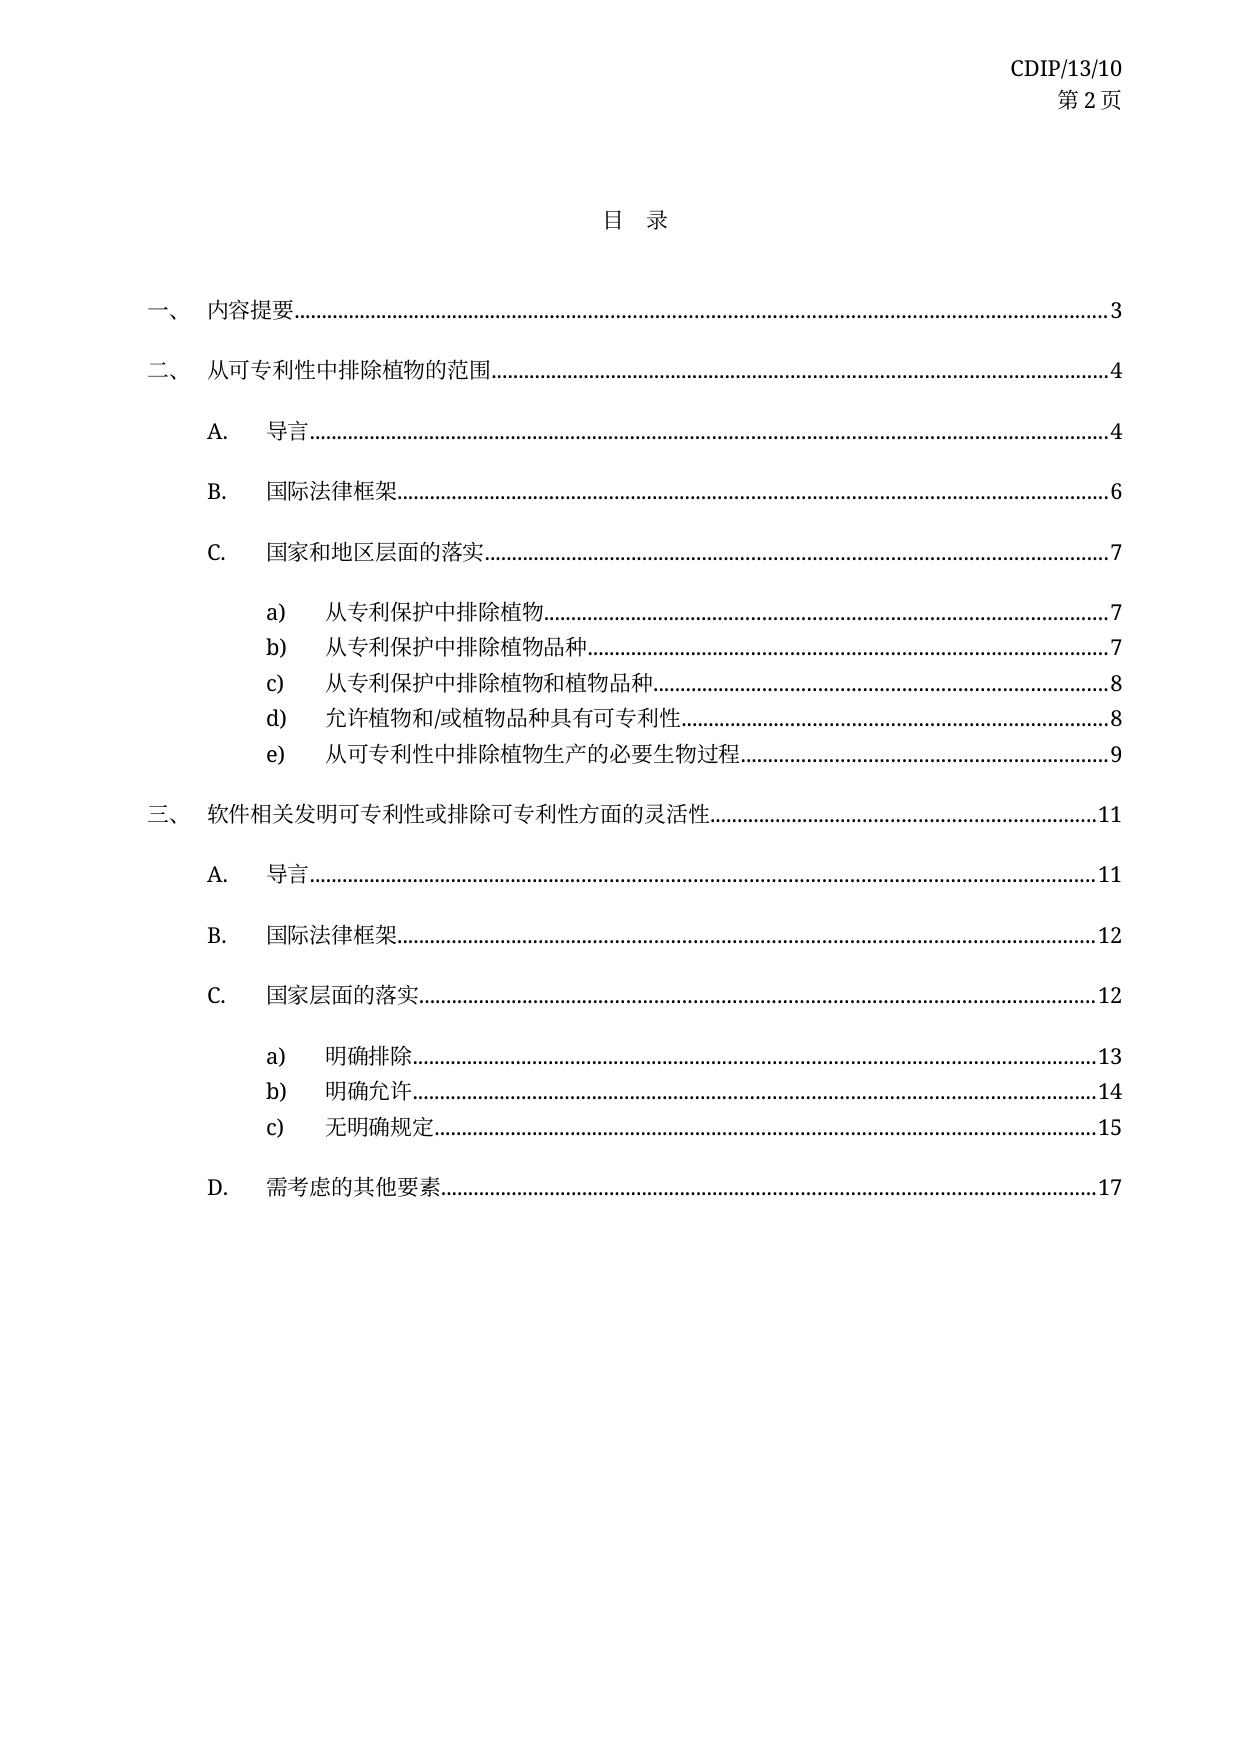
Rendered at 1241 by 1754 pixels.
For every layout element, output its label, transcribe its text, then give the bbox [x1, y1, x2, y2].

text C. 国家和地区层面的落实 7 [148, 531, 1122, 566]
text B. 国际法律框架 6 [148, 471, 1122, 506]
text C. 国家层面的落实 12 [148, 975, 1122, 1010]
text 一、 内容提要 3 [148, 289, 1122, 325]
text 三、 软件相关发明可专利性或排除可专利性方面的灵活性 11 [148, 793, 1122, 829]
text B. 国际法律框架 12 [148, 914, 1122, 950]
text e) 从可专利性中排除植物生产的必要生物过程 9 [148, 733, 1122, 768]
text c) 从专利保护中排除植物和植物品种 8 [148, 662, 1122, 698]
text A. 导言 4 [148, 410, 1122, 446]
text d) 允许植物和/或植物品种具有可专利性 8 [148, 698, 1122, 733]
text b) 明确允许 14 [148, 1071, 1122, 1106]
text a) 从专利保护中排除植物 7 [148, 591, 1122, 627]
text A. 导言 11 [148, 854, 1122, 889]
text 目 录 [148, 199, 1122, 234]
text a) 明确排除 13 [148, 1035, 1122, 1071]
text b) 从专利保护中排除植物品种 7 [148, 627, 1122, 662]
text D. 需考虑的其他要素 17 [148, 1166, 1122, 1202]
text 二、 从可专利性中排除植物的范围 4 [148, 350, 1122, 385]
text c) 无明确规定 15 [148, 1106, 1122, 1141]
